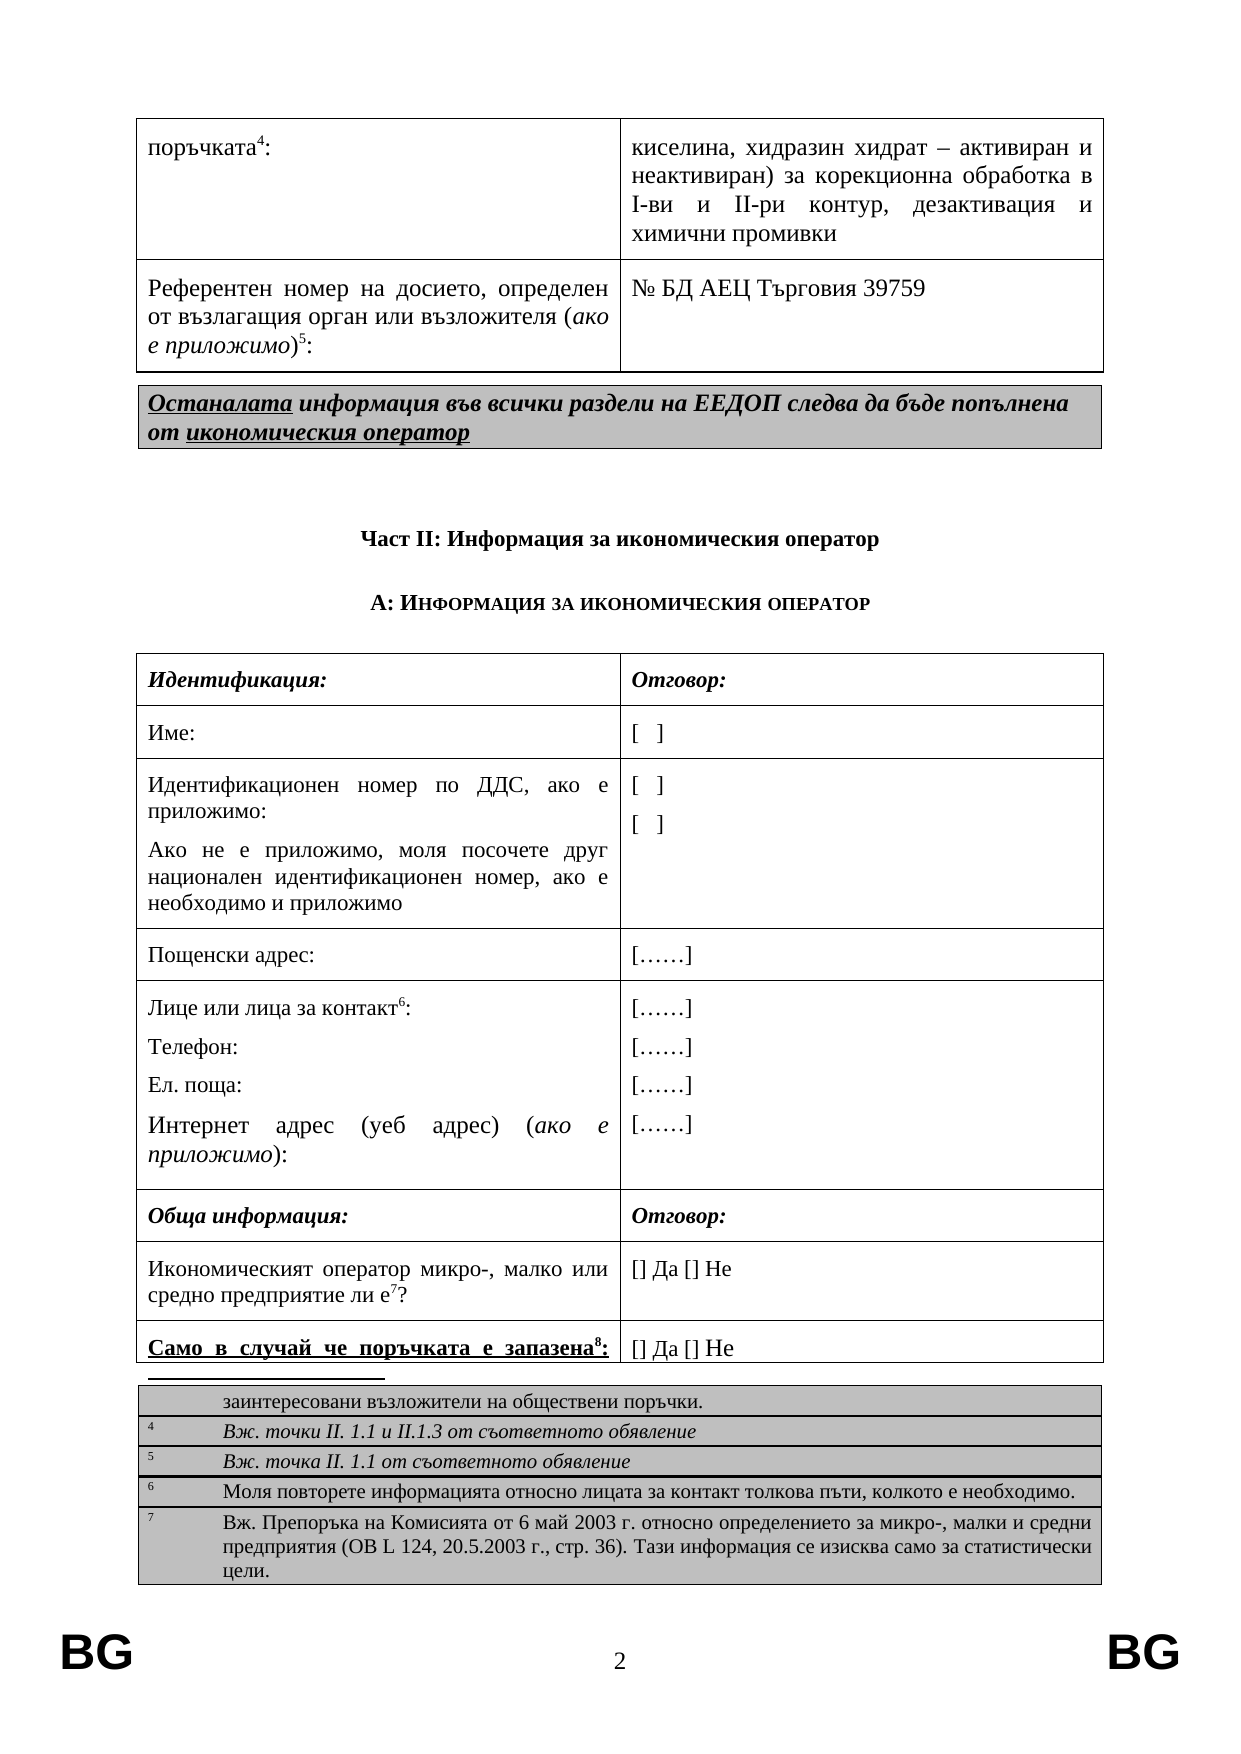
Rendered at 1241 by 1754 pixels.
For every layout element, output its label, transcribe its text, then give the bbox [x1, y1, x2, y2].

table_cell [] Да [] Не [621, 1242, 1103, 1320]
table_cell [ ] [ ] [621, 759, 1103, 928]
title Част II: Информация за икономическия оператор [148, 525, 1093, 551]
table_cell [……] [……] [……] [……] [621, 981, 1103, 1189]
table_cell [621, 119, 1103, 259]
title А: Информация за икономическия оператор [148, 589, 1093, 615]
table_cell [137, 119, 620, 259]
table_cell Обща информация: [137, 1190, 620, 1241]
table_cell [621, 1321, 1103, 1362]
table_cell [ ] [621, 706, 1103, 758]
table_cell Идентификационен номер по ДДС, ако е приложимо: Ако не е приложимо, моля посочете друг национален идентификационен номер, ако е необходимо и приложимо [137, 759, 620, 928]
table_cell [……] [621, 929, 1103, 980]
table_cell Референтен номер на досието, определен от възлагащия орган или възложителя (ако е приложимо): [137, 260, 620, 371]
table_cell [137, 1321, 620, 1362]
table_cell Име: [137, 706, 620, 758]
table_header Идентификация: [137, 654, 620, 705]
table_cell Пощенски адрес: [137, 929, 620, 980]
table_header Отговор: [621, 654, 1103, 705]
table_cell № БД АЕЦ Търговия 39759 [621, 260, 1103, 371]
table_cell Икономическият оператор микро-, малко или средно предприятие ли е? [137, 1242, 620, 1320]
table_cell Лице или лица за контакт: Телефон: Ел. поща: Интернет адрес (уеб адрес) (ако е приложимо): [137, 981, 620, 1189]
text Останалата информация във всички раздели на ЕЕДОП следва да бъде попълнена от икономическия оператор [139, 386, 1101, 448]
table_cell Отговор: [621, 1190, 1103, 1241]
